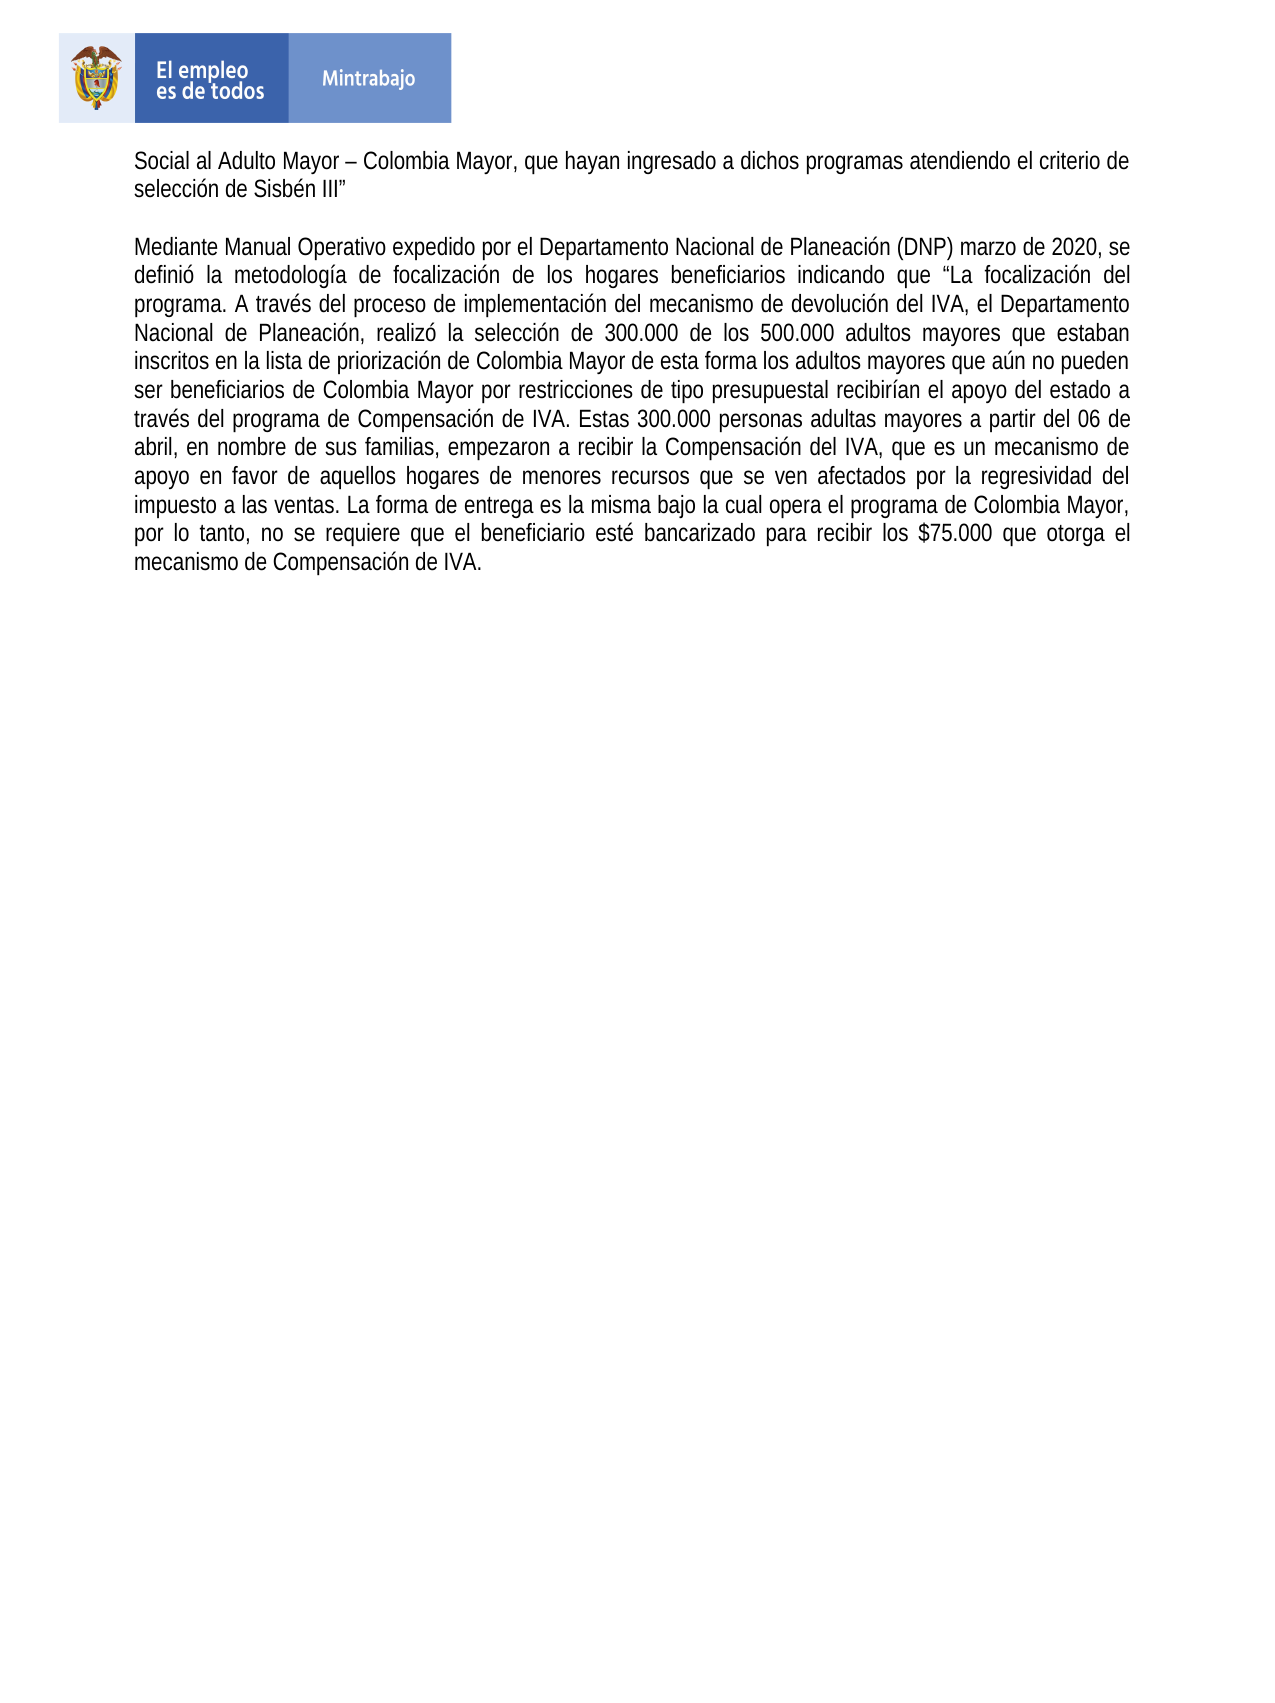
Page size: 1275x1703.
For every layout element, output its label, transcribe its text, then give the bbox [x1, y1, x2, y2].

picture [58, 33, 452, 123]
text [134, 146, 1133, 203]
text Mediante Manual Operativo expedido por el Departamento Nacional de Planeación (DNP) marzo de 2020, se definió la metodología de focalización de los hogares beneficiarios indicando que “La focalización del programa. A través del proceso de implementación del mecanismo de devolución del IVA, el Departamento Nacional de Planeación, realizó la selección de 300.000 de los 500.000 adultos mayores que estaban inscritos en la lista de priorización de Colombia Mayor de esta forma los adultos mayores que aún no pueden ser beneficiarios de Colombia Mayor por restricciones de tipo presupuestal recibirían el apoyo del estado a través del programa de Compensación de IVA. Estas 300.000 personas adultas mayores a partir del 06 de abril, en nombre de sus familias, empezaron a recibir la Compensación del IVA, que es un mecanismo de apoyo en favor de aquellos hogares de menores recursos que se ven afectados por la regresividad del impuesto a las ventas. La forma de entrega es la misma bajo la cual opera el programa de Colombia Mayor, por lo tanto, no se requiere que el beneficiario esté bancarizado para recibir los $75.000 que otorga el mecanismo de Compensación de IVA. [134, 232, 1133, 576]
